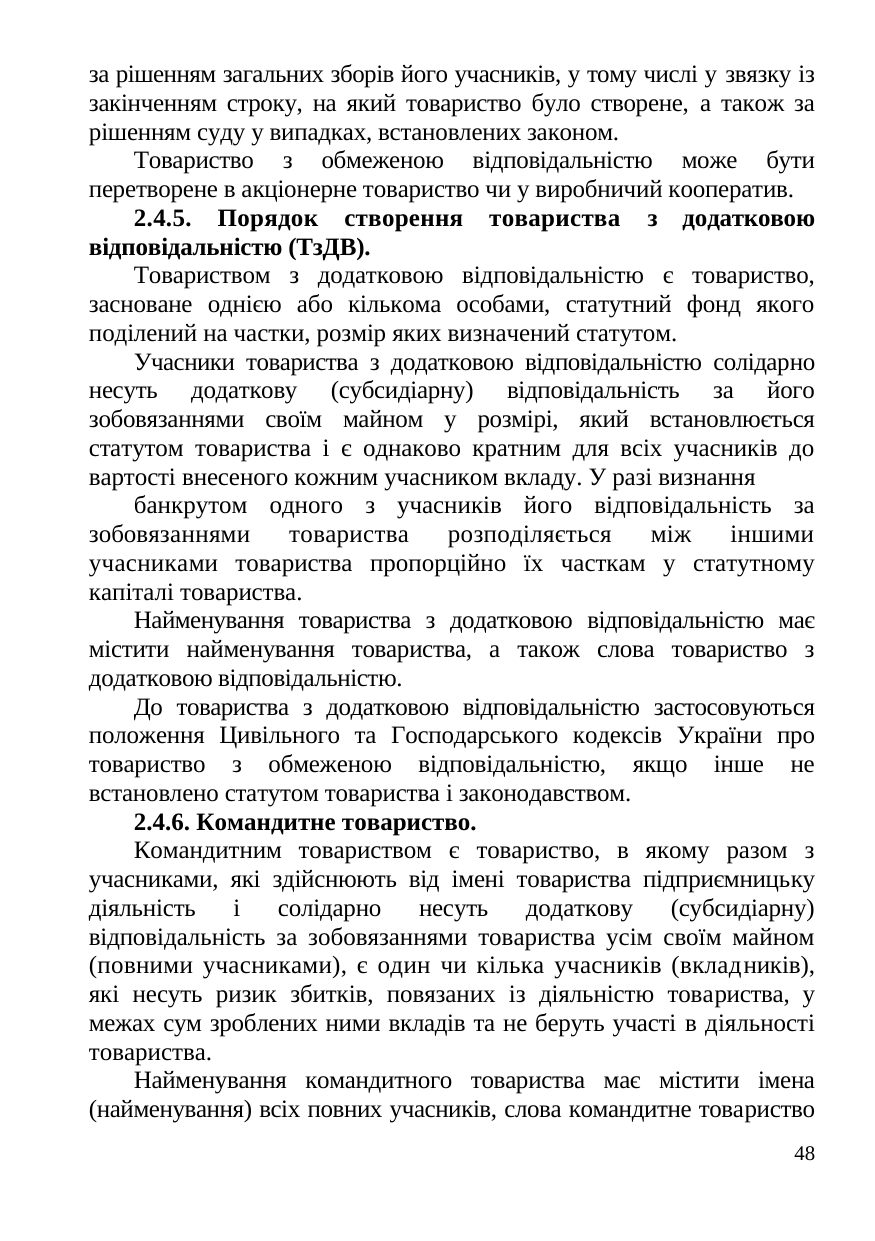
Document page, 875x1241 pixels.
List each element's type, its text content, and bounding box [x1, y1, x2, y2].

text Учасники товариства з додатковою відповідальністю солідарно несуть додаткову (субсидіарну) відповідальність за його зобовязаннями своїм майном у розмірі, який встановлюється статутом товариства і є однаково кратним для всіх учасників до вартості внесеного кожним учасником вкладу. У разі визнання [89, 347, 815, 490]
text банкрутом одного з учасників його відповідальність за зобовязаннями товариства розподіляється між іншими учасниками товариства пропорційно їх часткам у статутному капіталі товариства. [89, 490, 815, 605]
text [89, 1065, 815, 1123]
text Командитним товариством є товариство, в якому разом з учасниками, які здійснюють від імені товариства підприємницьку діяльність і солідарно несуть додаткову (субсидіарну) відповідальність за зобовязаннями товариства усім своїм майном (повними учасниками), є один чи кілька учасників (вкладників), які несуть ризик збитків, повязаних із діяльністю товариства, у межах сум зроблених ними вкладів та не беруть участі в діяльності товариства. [89, 835, 815, 1065]
text До товариства з додатковою відповідальністю застосовуються положення Цивільного та Господарського кодексів України про товариство з обмеженою відповідальністю, якщо інше не встановлено статутом товариства і законодавством. [89, 692, 815, 807]
text Товариство з обмеженою відповідальністю може бути перетворене в акціонерне товариство чи у виробничий кооператив. [89, 145, 815, 203]
text Найменування товариства з додатковою відповідальністю має містити найменування товариства, а також слова товариство з додатковою відповідальністю. [89, 605, 815, 692]
text Товариством з додатковою відповідальністю є товариство, засноване однією або кількома особами, статутний фонд якого поділений на частки, розмір яких визначений статутом. [89, 260, 815, 347]
text 2.4.6. Командитне товариство. [89, 807, 815, 835]
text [89, 59, 815, 145]
text 2.4.5. Порядок створення товариства з додатковою відповідальністю (ТзДВ). [89, 203, 815, 260]
